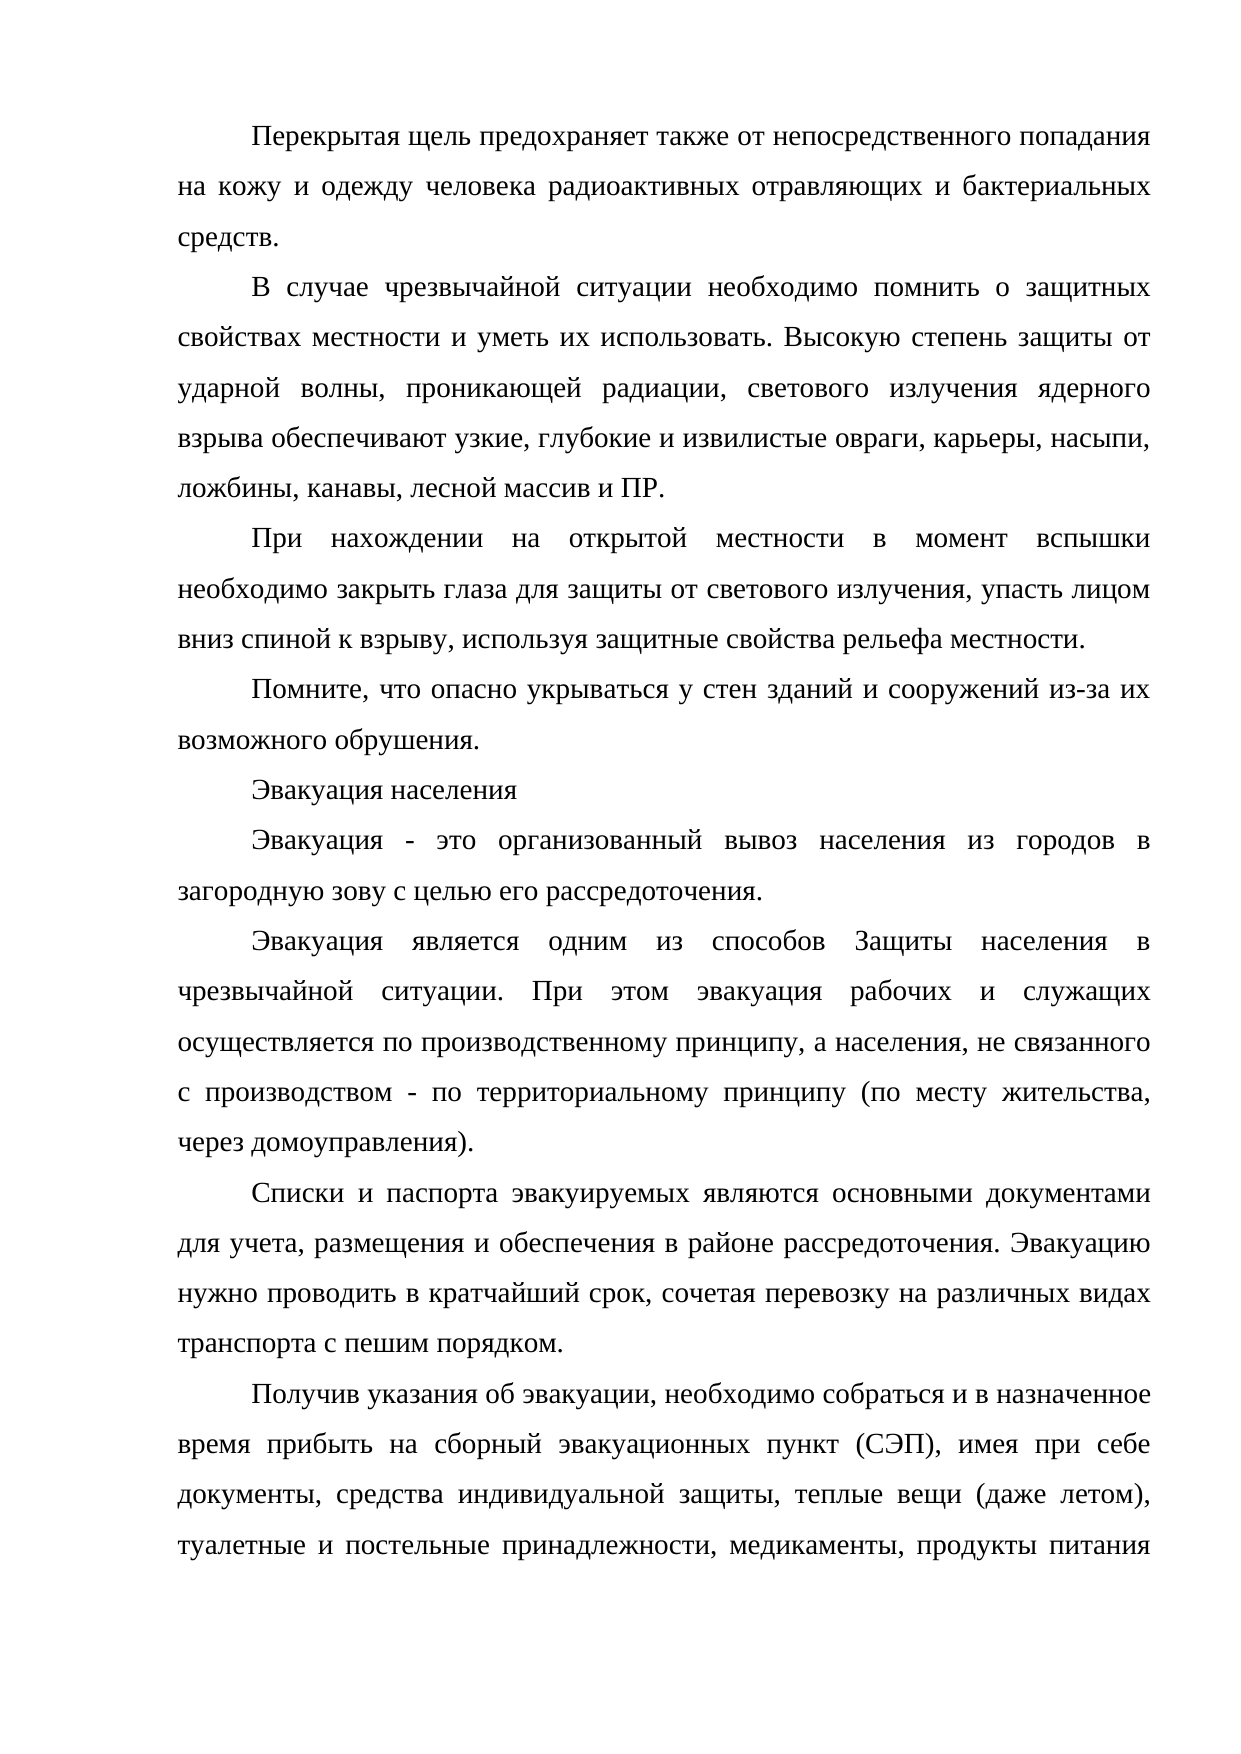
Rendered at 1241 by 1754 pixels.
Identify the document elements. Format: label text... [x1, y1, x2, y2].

text В случае чрезвычайной ситуации необходимо помнить о защитных свойствах местности и уметь их использовать. Высокую степень защиты от ударной волны, проникающей радиации, светового излучения ядерного взрыва обеспечивают узкие, глубокие и извилистые овраги, карьеры, насыпи, ложбины, канавы, лесной массив и ПР. [177, 269, 1152, 504]
text Эвакуация населения [177, 772, 1152, 806]
text При нахождении на открытой местности в момент вспышки необходимо закрыть глаза для защиты от светового излучения, упасть лицом вниз спиной к взрыву, используя защитные свойства рельефа местности. [177, 521, 1152, 655]
text Списки и паспорта эвакуируемых являются основными документами для учета, размещения и обеспечения в районе рассредоточения. Эвакуацию нужно проводить в кратчайший срок, сочетая перевозку на различных видах транспорта с пешим порядком. [177, 1175, 1152, 1359]
text Эвакуация - это организованный вывоз населения из городов в загородную зову с целью его рассредоточения. [177, 822, 1152, 906]
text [177, 1376, 1152, 1560]
text Эвакуация является одним из способов Защиты населения в чрезвычайной ситуации. При этом эвакуация рабочих и служащих осуществляется по производственному принципу, а населения, не связанного с производством - по территориальному принципу (по месту жительства, через домоуправления). [177, 923, 1152, 1158]
text Перекрытая щель предохраняет также от непосредственного попадания на кожу и одежду человека радиоактивных отравляющих и бактериальных средств. [177, 118, 1152, 252]
text Помните, что опасно укрываться у стен зданий и сооружений из-за их возможного обрушения. [177, 672, 1152, 755]
